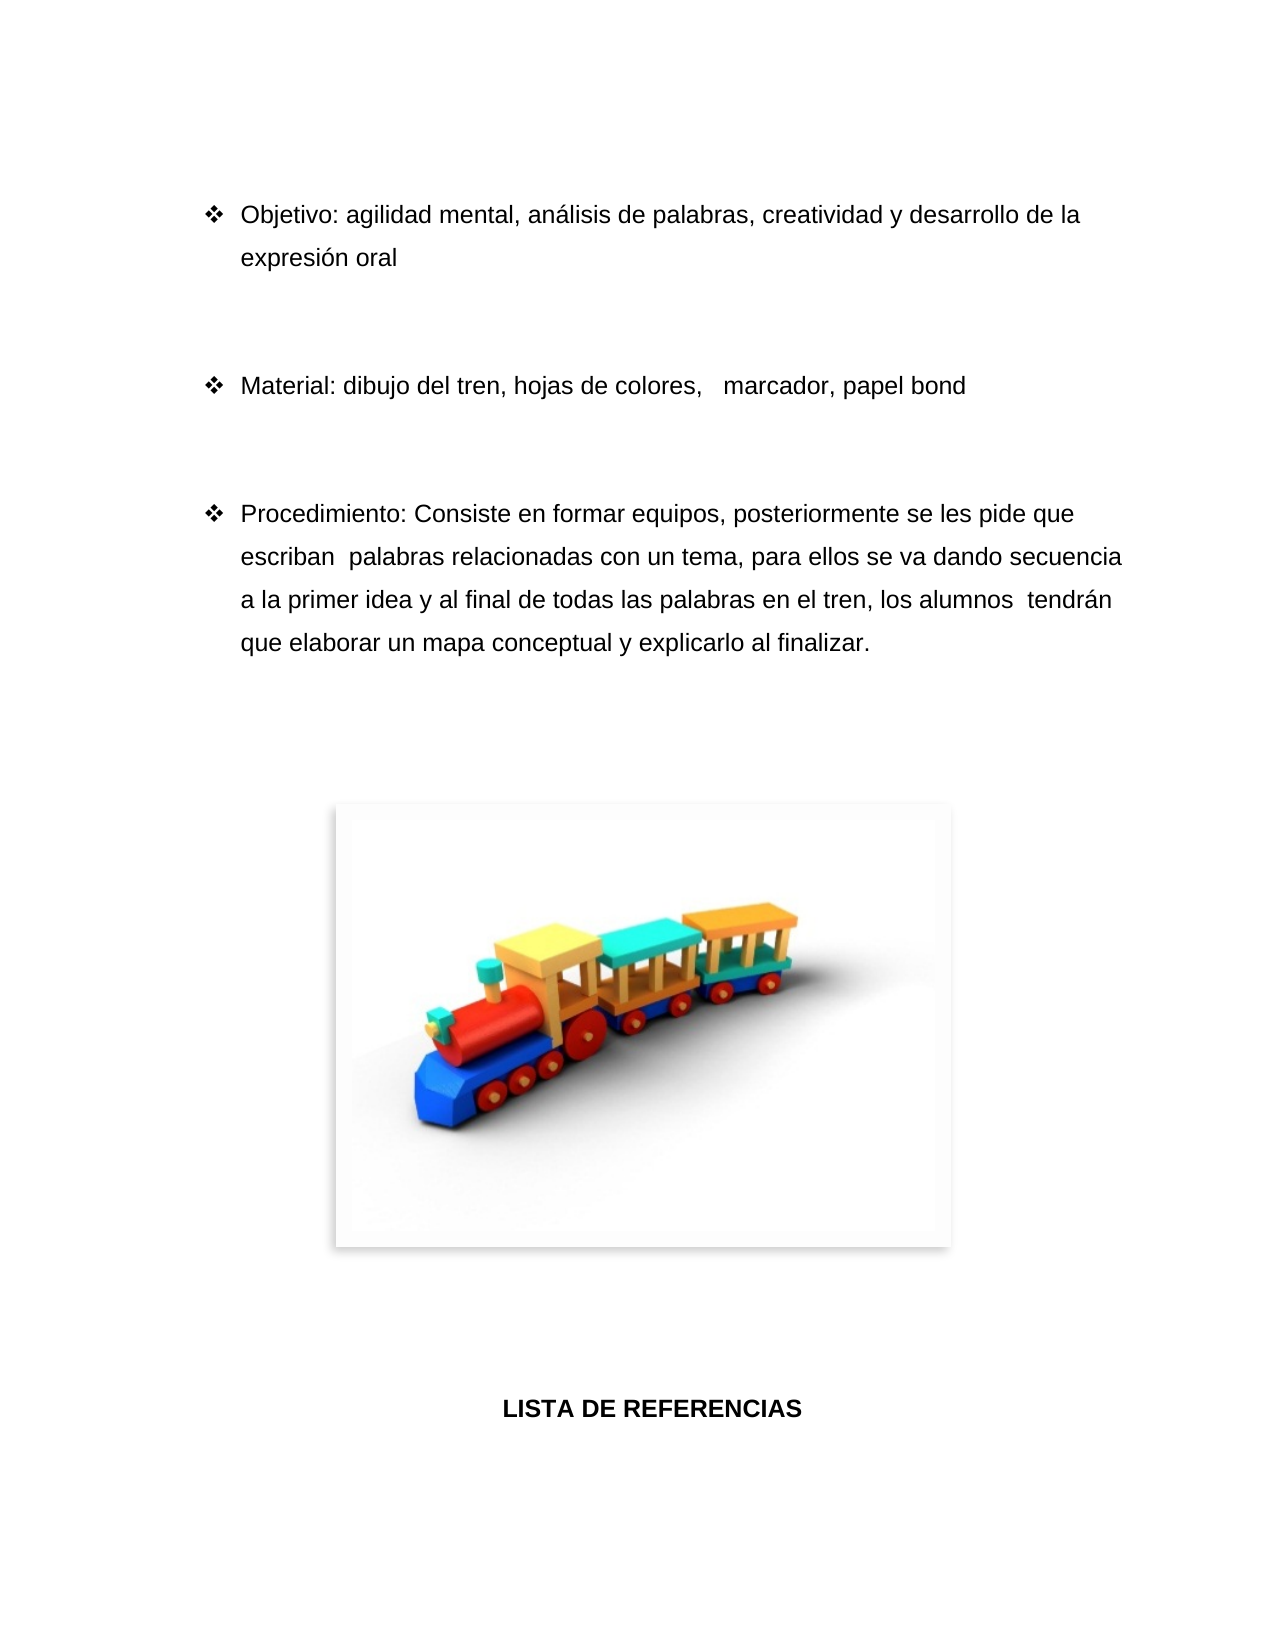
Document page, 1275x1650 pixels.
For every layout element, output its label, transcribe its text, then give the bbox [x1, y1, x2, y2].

list Material: dibujo del tren, hojas de colores, marcador, papel bond [203, 371, 1139, 400]
picture [352, 820, 935, 1231]
text LISTA DE REFERENCIAS [165, 1393, 1139, 1422]
list Procedimiento: Consiste en formar equipos, posteriormente se les pide que escriban palabras relacionadas con un tema, para ellos se va dando secuencia a la primer idea y al final de todas las palabras en el tren, los alumnos tendrán que elaborar un mapa conceptual y explicarlo al finalizar. [203, 499, 1139, 657]
list Objetivo: agilidad mental, análisis de palabras, creatividad y desarrollo de la expresión oral [203, 200, 1139, 272]
